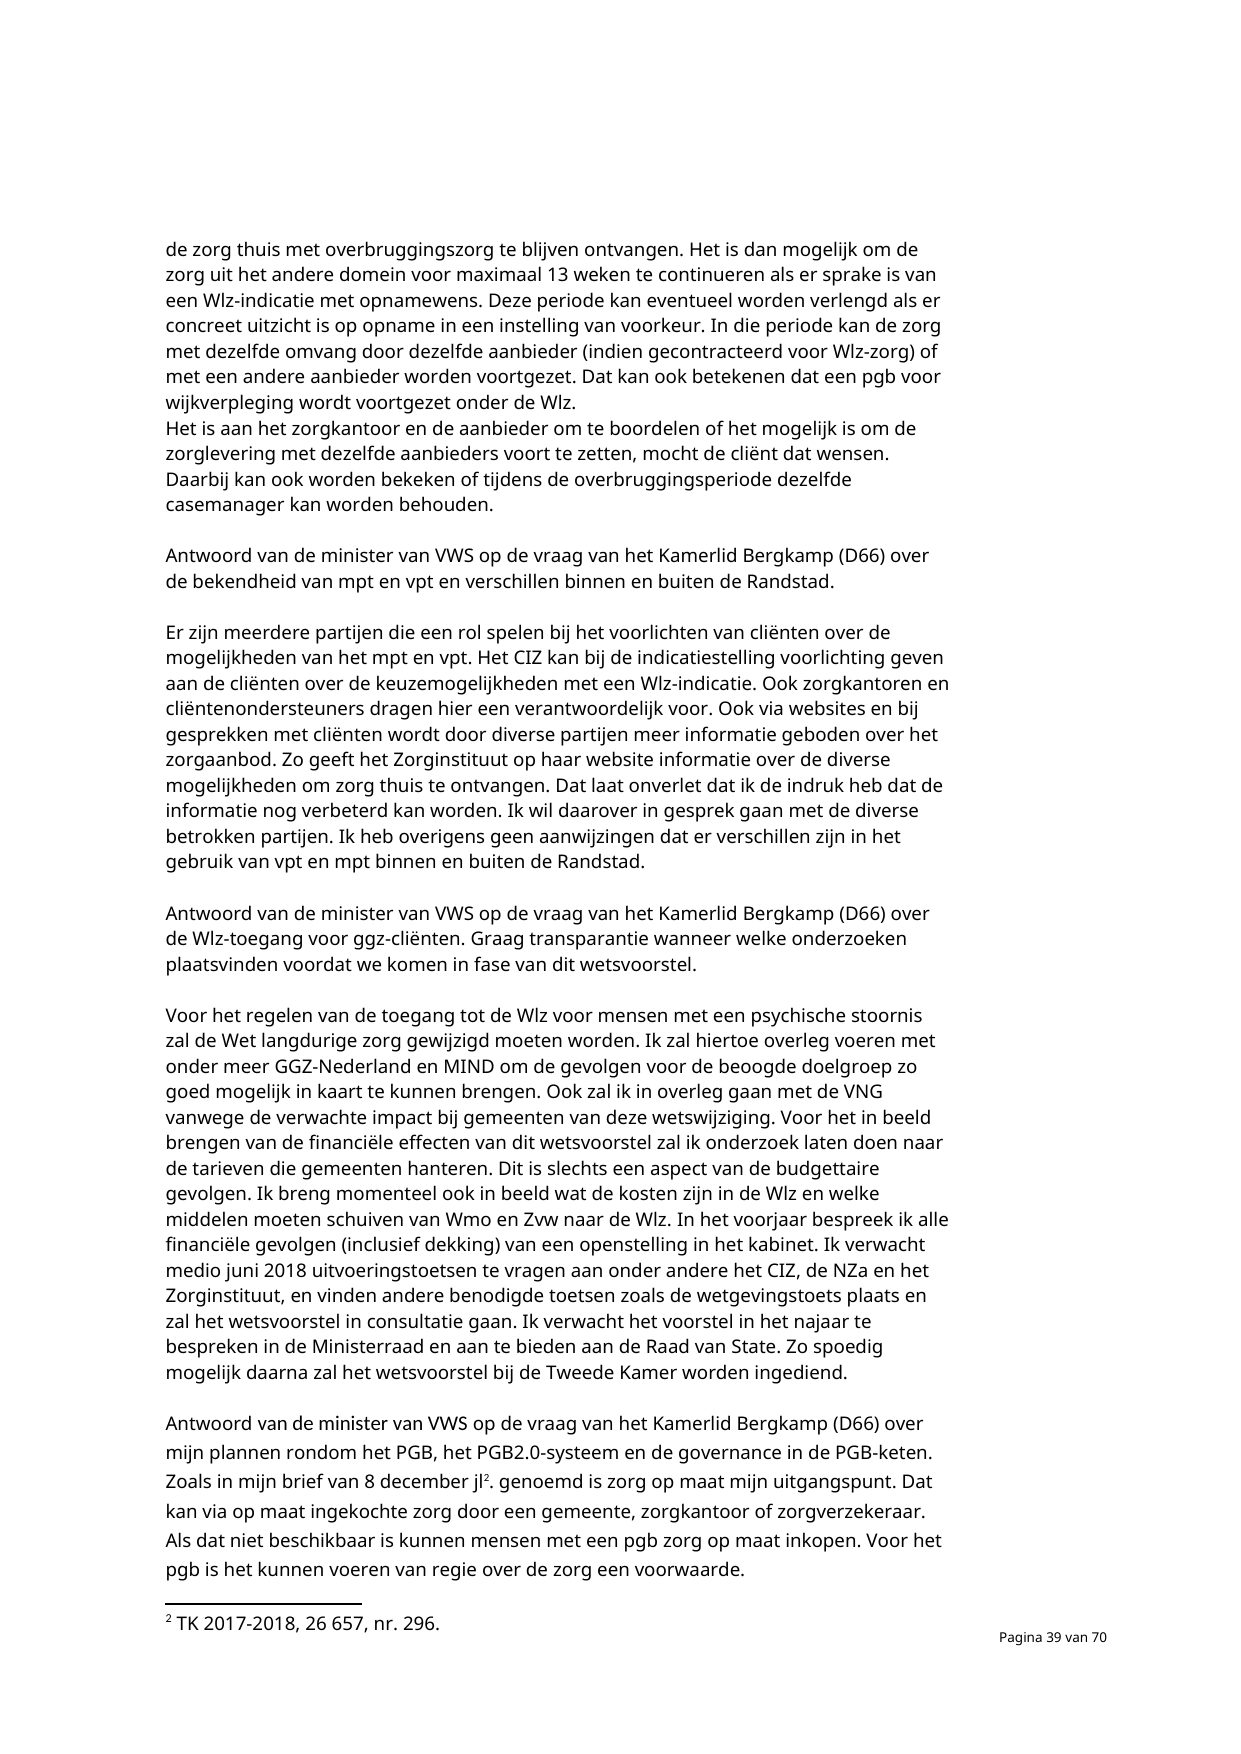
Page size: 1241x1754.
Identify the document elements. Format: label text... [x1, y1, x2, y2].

text Antwoord van de minister van VWS op de vraag van het Kamerlid () over de Wlz-toegang voor ggz-cliënten. Graag transparantie wanneer welke onderzoeken plaatsvinden voordat we komen in fase van dit wetsvoorstel. [165, 900, 950, 976]
list Antwoord van de minister van VWS op de vraag van het Kamerlid () over mijn plannen rondom het PGB, het PGB2.0-systeem en de governance in de PGB-keten. Zoals in mijn brief van 8 december jl. genoemd is zorg op maat mijn uitgangspunt. Dat kan via op maat ingekochte zorg door een gemeente, zorgkantoor of zorgverzekeraar. Als dat niet beschikbaar is kunnen mensen met een pgb zorg op maat inkopen. Voor het pgb is het kunnen voeren van regie over de zorg een voorwaarde. [165, 1410, 950, 1582]
text Het is aan het zorgkantoor en de aanbieder om te boordelen of het mogelijk is om de zorglevering met dezelfde aanbieders voort te zetten, mocht de cliënt dat wensen. Daarbij kan ook worden bekeken of tijdens de overbruggingsperiode dezelfde casemanager kan worden behouden. [165, 415, 950, 517]
text Er zijn meerdere partijen die een rol spelen bij het voorlichten van cliënten over de mogelijkheden van het mpt en vpt. Het CIZ kan bij de indicatiestelling voorlichting geven aan de cliënten over de keuzemogelijkheden met een Wlz-indicatie. Ook zorgkantoren en cliëntenondersteuners dragen hier een verantwoordelijk voor. Ook via websites en bij gesprekken met cliënten wordt door diverse partijen meer informatie geboden over het zorgaanbod. Zo geeft het Zorginstituut op haar website informatie over de diverse mogelijkheden om zorg thuis te ontvangen. Dat laat onverlet dat ik de indruk heb dat de informatie nog verbeterd kan worden. Ik wil daarover in gesprek gaan met de diverse betrokken partijen. Ik heb overigens geen aanwijzingen dat er verschillen zijn in het gebruik van vpt en mpt binnen en buiten de Randstad. [165, 619, 950, 874]
text Antwoord van de minister van VWS op de vraag van het Kamerlid Bergkamp (D66) over de bekendheid van mpt en vpt en verschillen binnen en buiten de Randstad. [165, 542, 950, 593]
text Voor het regelen van de toegang tot de Wlz voor mensen met een psychische stoornis zal de Wet langdurige zorg gewijzigd moeten worden. Ik zal hiertoe overleg voeren met onder meer GGZ-Nederland en MIND om de gevolgen voor de beoogde doelgroep zo goed mogelijk in kaart te kunnen brengen. Ook zal ik in overleg gaan met de VNG vanwege de verwachte impact bij gemeenten van deze wetswijziging. Voor het in beeld brengen van de financiële effecten van dit wetsvoorstel zal ik onderzoek laten doen naar de tarieven die gemeenten hanteren. Dit is slechts een aspect van de budgettaire gevolgen. Ik breng momenteel ook in beeld wat de kosten zijn in de Wlz en welke middelen moeten schuiven van Wmo en Zvw naar de Wlz. In het voorjaar bespreek ik alle financiële gevolgen (inclusief dekking) van een openstelling in het kabinet. Ik verwacht medio juni 2018 uitvoeringstoetsen te vragen aan onder andere het CIZ, de NZa en het Zorginstituut, en vinden andere benodigde toetsen zoals de wetgevingstoets plaats en zal het wetsvoorstel in consultatie gaan. Ik verwacht het voorstel in het najaar te bespreken in de Ministerraad en aan te bieden aan de Raad van State. Zo spoedig mogelijk daarna zal het wetsvoorstel bij de Tweede Kamer worden ingediend. [165, 1002, 950, 1385]
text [165, 236, 950, 415]
